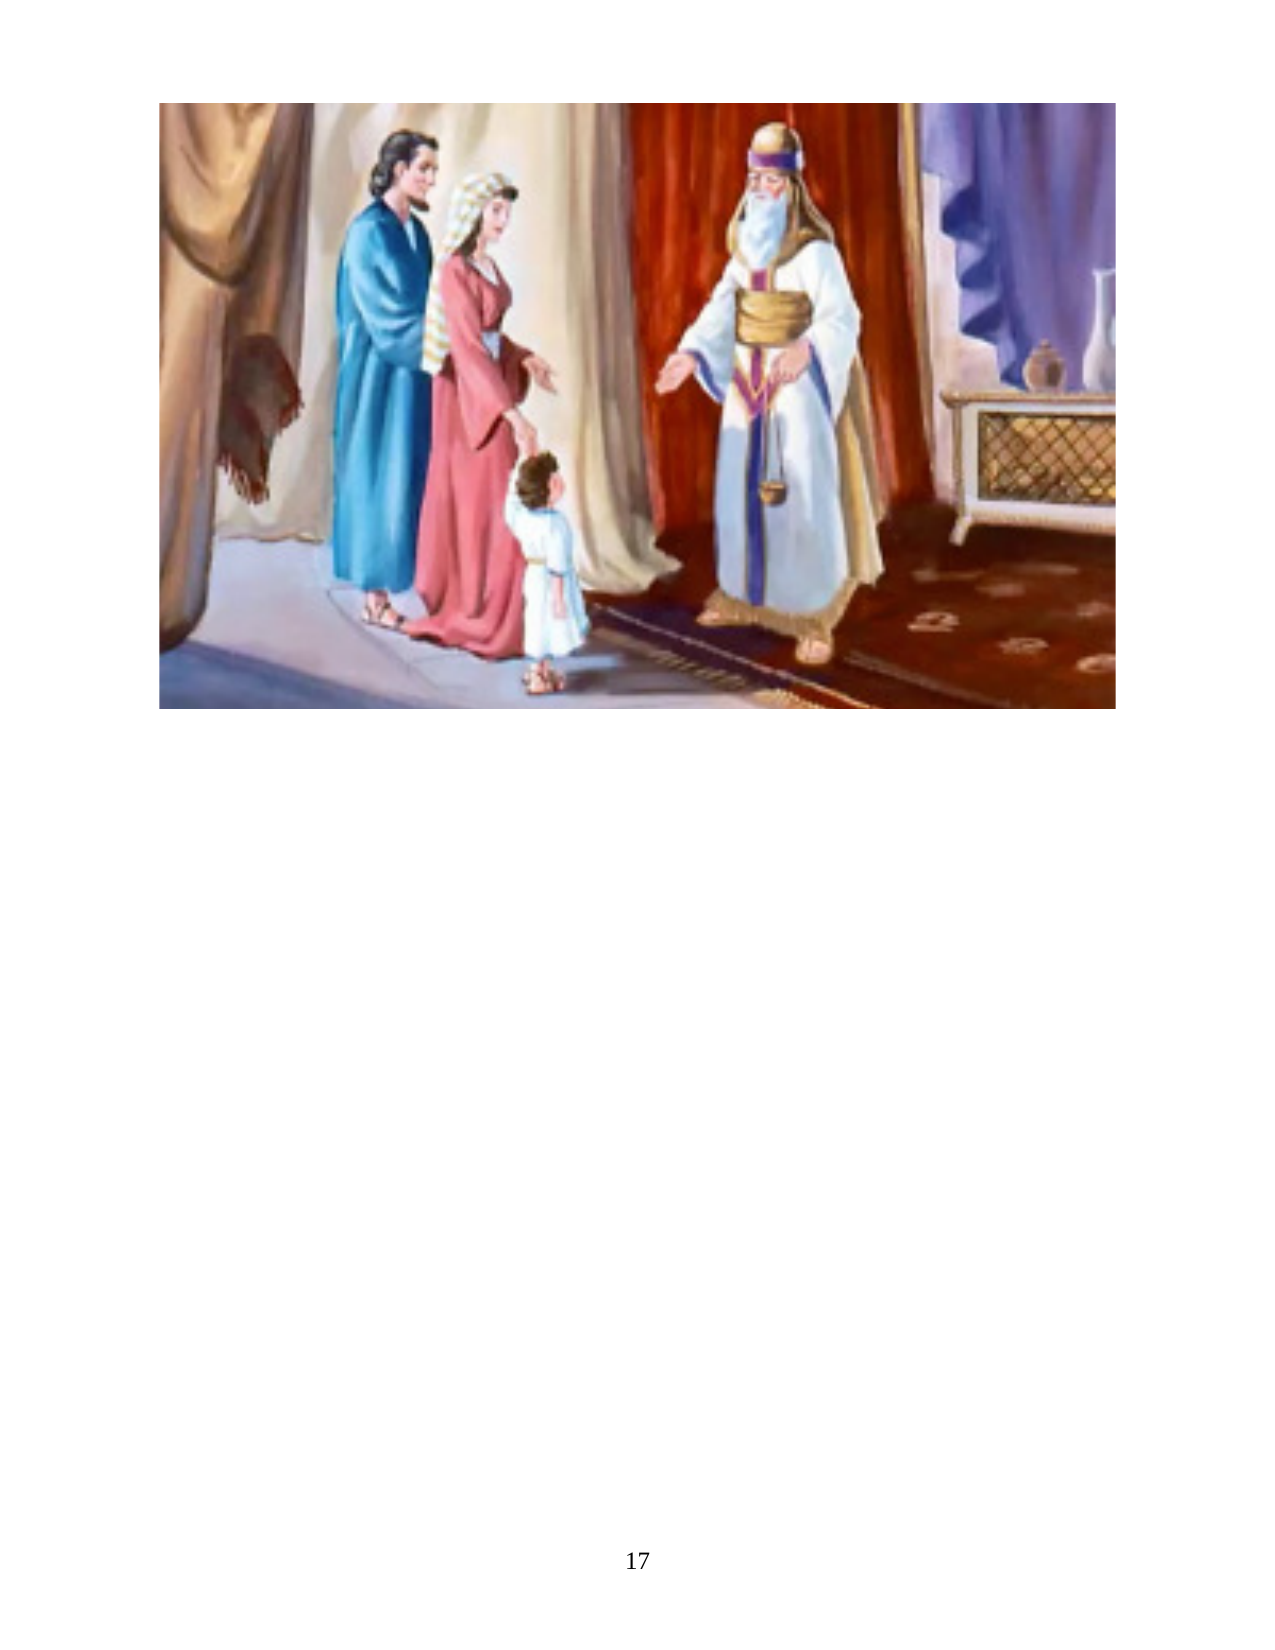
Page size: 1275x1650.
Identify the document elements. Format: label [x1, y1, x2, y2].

picture [159, 103, 1116, 709]
